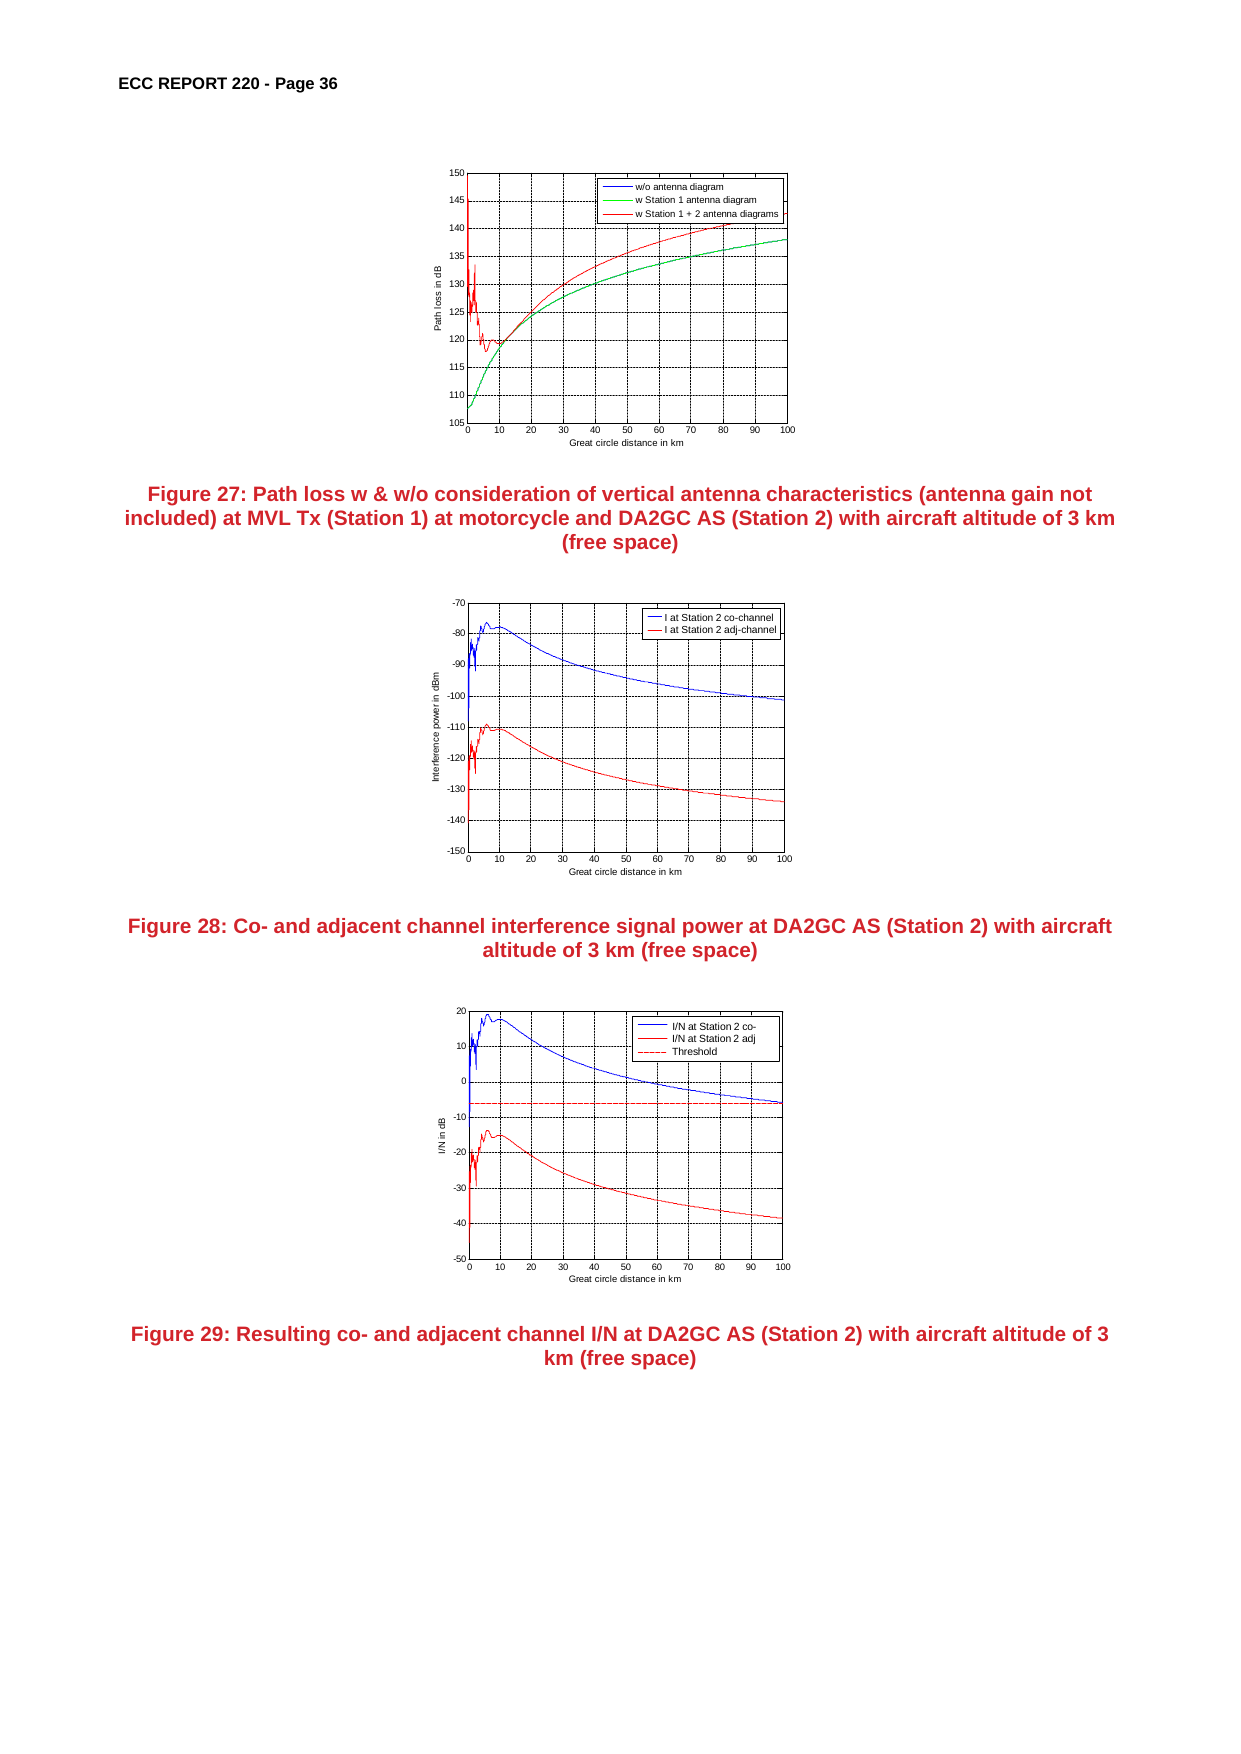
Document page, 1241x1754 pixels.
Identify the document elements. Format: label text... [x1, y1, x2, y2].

text Figure 29: Resulting co- and adjacent channel I/N at DA2GC AS (Station 2) with aircraft altitude of 3 km (free space) [118, 1322, 1122, 1370]
text Figure 28: Co- and adjacent channel interference signal power at DA2GC AS (Station 2) with aircraft altitude of 3 km (free space) [118, 914, 1122, 962]
text Figure 27: Path loss w & w/o consideration of vertical antenna characteristics (antenna gain not included) at MVL Tx (Station 1) at motorcycle and DA2GC AS (Station 2) with aircraft altitude of 3 km (free space) [118, 482, 1122, 554]
